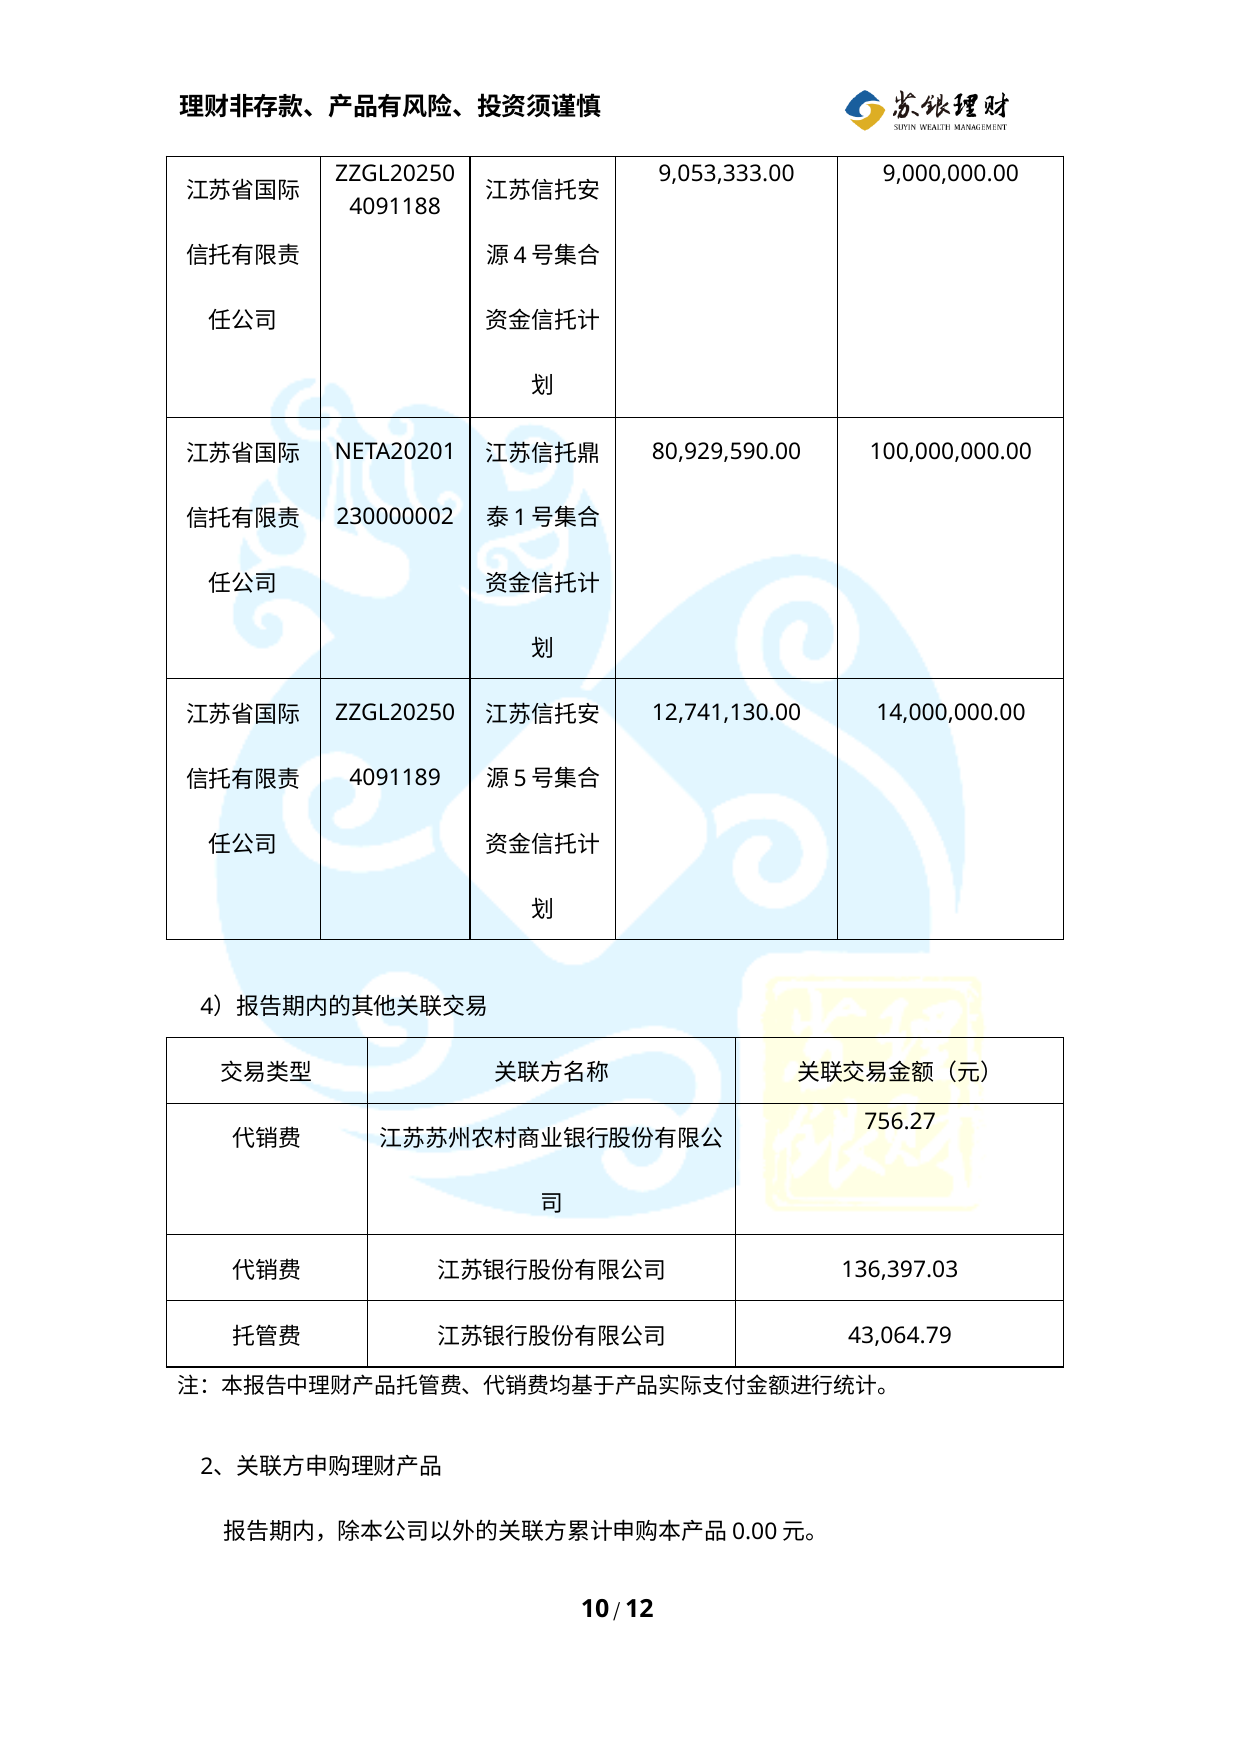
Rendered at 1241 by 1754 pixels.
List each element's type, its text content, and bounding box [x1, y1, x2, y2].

table_cell 江苏信托鼎泰1号集合资金信托计划 [471, 418, 615, 678]
table_cell 43,064.79 [736, 1301, 1063, 1366]
table_cell 江苏省国际信托有限责任公司 [167, 157, 320, 417]
table_cell ZZGL202504091188 [321, 157, 469, 417]
table_cell 托管费 [167, 1301, 367, 1366]
table_cell 9,053,333.00 [616, 157, 837, 417]
table_cell 江苏银行股份有限公司 [368, 1235, 735, 1300]
table_cell 12,741,130.00 [616, 679, 837, 939]
table_cell 80,929,590.00 [616, 418, 837, 678]
table_cell 江苏省国际信托有限责任公司 [167, 679, 320, 939]
table_cell 代销费 [167, 1104, 367, 1234]
list 报告期内的其他关联交易 [177, 972, 1053, 1037]
table_cell 14,000,000.00 [838, 679, 1063, 939]
text 报告期内，除本公司以外的关联方累计申购本产品0.00元。 [177, 1497, 1053, 1562]
table_cell 江苏信托安源5号集合资金信托计划 [471, 679, 615, 939]
table_header 交易类型 [167, 1038, 367, 1103]
table_cell 江苏苏州农村商业银行股份有限公司 [368, 1104, 735, 1234]
table_cell 江苏信托安源4号集合资金信托计划 [471, 157, 615, 417]
table_cell 136,397.03 [736, 1235, 1063, 1300]
table_cell 756.27 [736, 1104, 1063, 1234]
table_cell NETA20201230000002 [321, 418, 469, 678]
picture [820, 72, 1039, 143]
table_cell 江苏省国际信托有限责任公司 [167, 418, 320, 678]
table_cell 代销费 [167, 1235, 367, 1300]
table_header 关联方名称 [368, 1038, 735, 1103]
table_cell 9,000,000.00 [838, 157, 1063, 417]
table_cell 江苏银行股份有限公司 [368, 1301, 735, 1366]
text 注：本报告中理财产品托管费、代销费均基于产品实际支付金额进行统计。 [177, 1368, 1053, 1400]
table_cell 100,000,000.00 [838, 418, 1063, 678]
table_header 关联交易金额（元） [736, 1038, 1063, 1103]
text 2、关联方申购理财产品 [177, 1432, 1053, 1497]
table_cell ZZGL202504091189 [321, 679, 469, 939]
